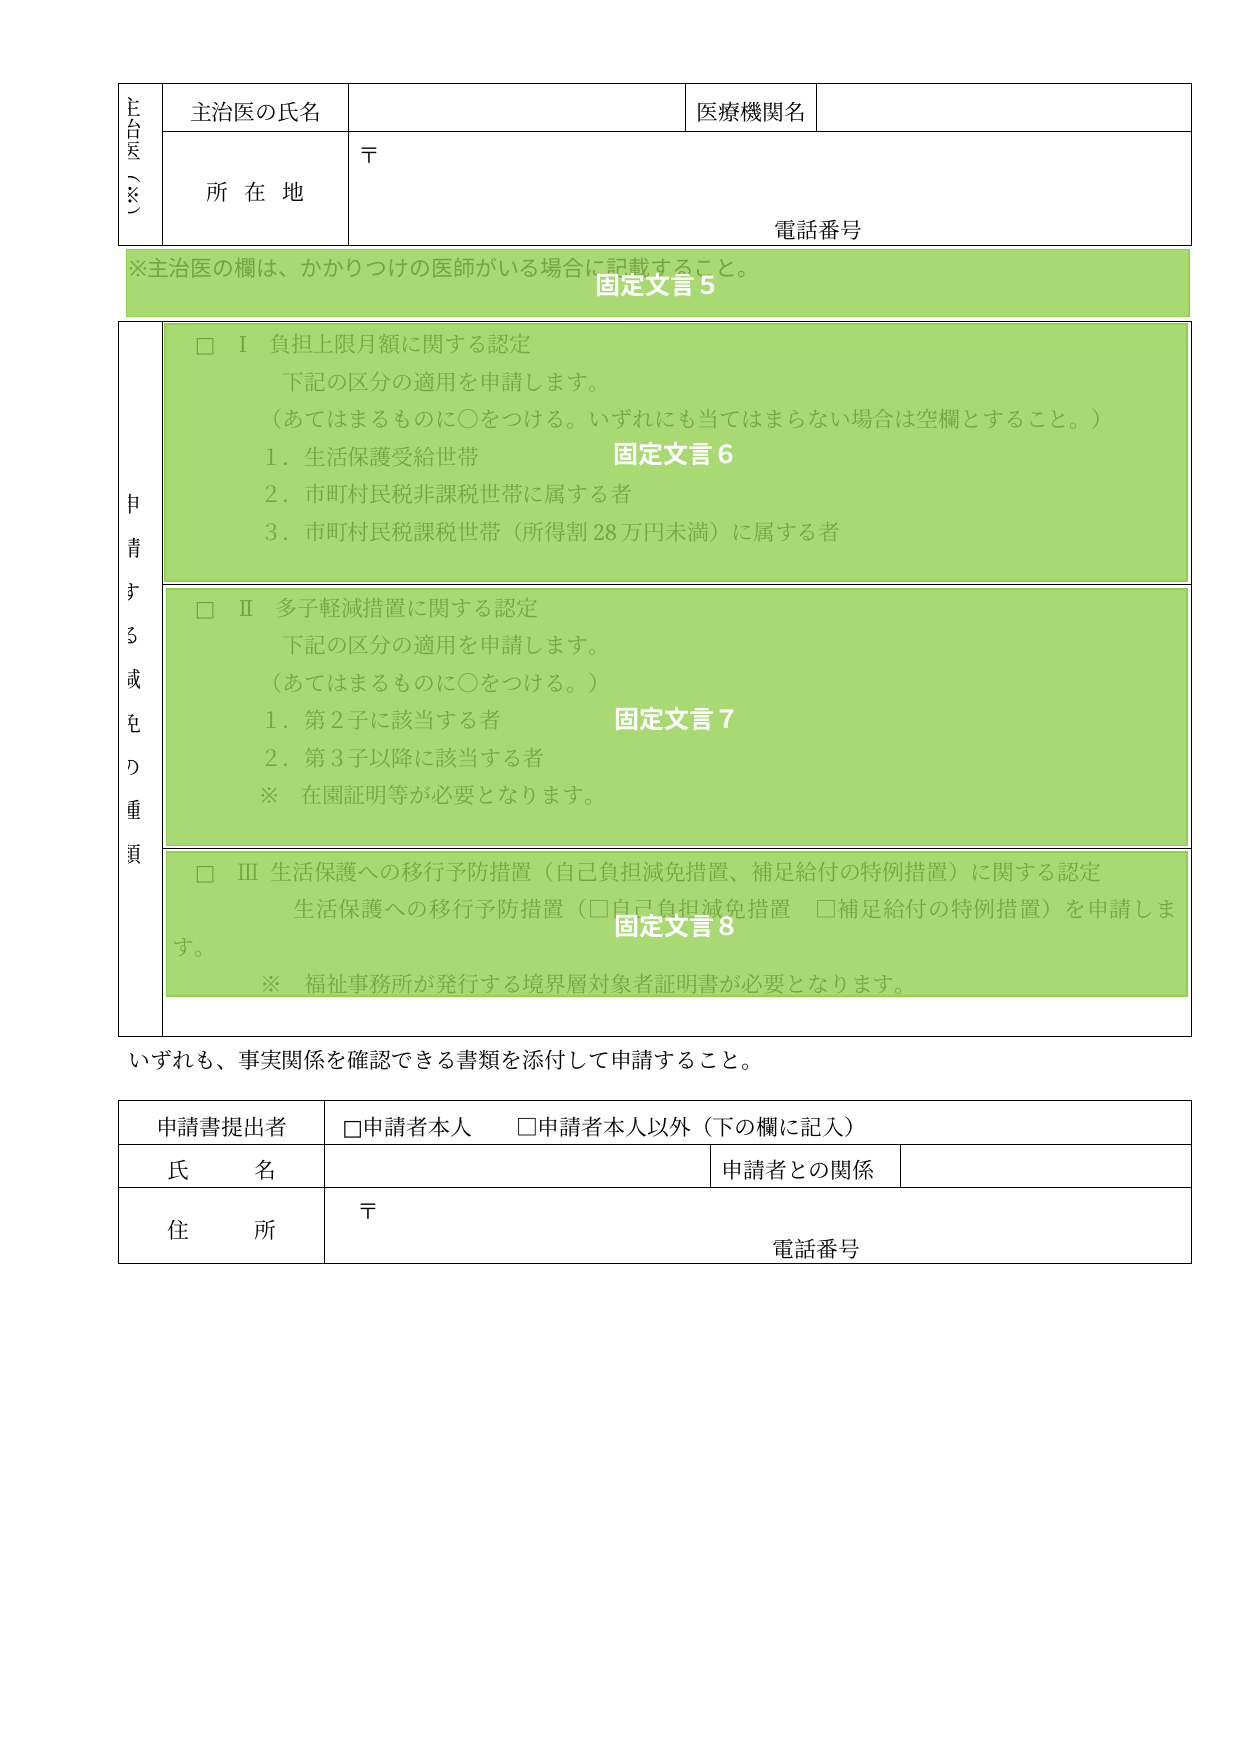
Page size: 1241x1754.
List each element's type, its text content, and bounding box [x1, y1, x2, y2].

table_header 医療機関名 [686, 84, 816, 131]
table_cell [901, 1145, 1191, 1187]
table_cell 〒 電話番号 [325, 1188, 1191, 1263]
table_cell 氏 名 [119, 1145, 324, 1187]
table_header 主治医（※） [119, 84, 162, 244]
table_cell [325, 1145, 710, 1187]
table_cell 申 請 す る 減 免 の 種 類 [119, 322, 162, 1036]
table_cell □申請者本人 □申請者本人以外（下の欄に記入） [325, 1101, 1191, 1144]
table_header 主治医の氏名 [163, 84, 348, 131]
table_cell Ⅱ 多子軽減措置に関する認定 下記の区分の適用を申請します。 （あてはまるものに○をつける。） １．第２子に該当する者 ２．第３子以降に該当する者 ※ 在園証明等が必要となります。 [163, 585, 1191, 848]
table_cell 申請書提出者 [119, 1101, 324, 1144]
table_cell いずれも、事実関係を確認できる書類を添付して申請すること。 [118, 1037, 1192, 1100]
table_cell 〒 電話番号 [349, 132, 1191, 244]
table_cell Ⅰ 負担上限月額に関する認定 下記の区分の適用を申請します。 （あてはまるものに○をつける。いずれにも当てはまらない場合は空欄とすること。） １．生活保護受給世帯 ２．市町村民税非課税世帯に属する者 ３．市町村民税課税世帯（所得割28万円未満）に属する者 [163, 322, 1191, 584]
table_cell □ Ⅲ 生活保護への移行予防措置（自己負担減免措置、補足給付の特例措置）に関する認定 生活保護への移行予防措置（□自己負担減免措置 □補足給付の特例措置）を申請します。 ※ 福祉事務所が発行する境界層対象者証明書が必要となります。 [163, 849, 1191, 1036]
table_cell ※主治医の欄は、かかりつけの医師がいる場合に記載すること。 [118, 246, 1192, 321]
table_header [349, 84, 685, 131]
table_cell 所在地 [163, 132, 348, 244]
table_cell 申請者との関係 [711, 1145, 900, 1187]
table_header [817, 84, 1191, 131]
table_cell 住 所 [119, 1188, 324, 1263]
